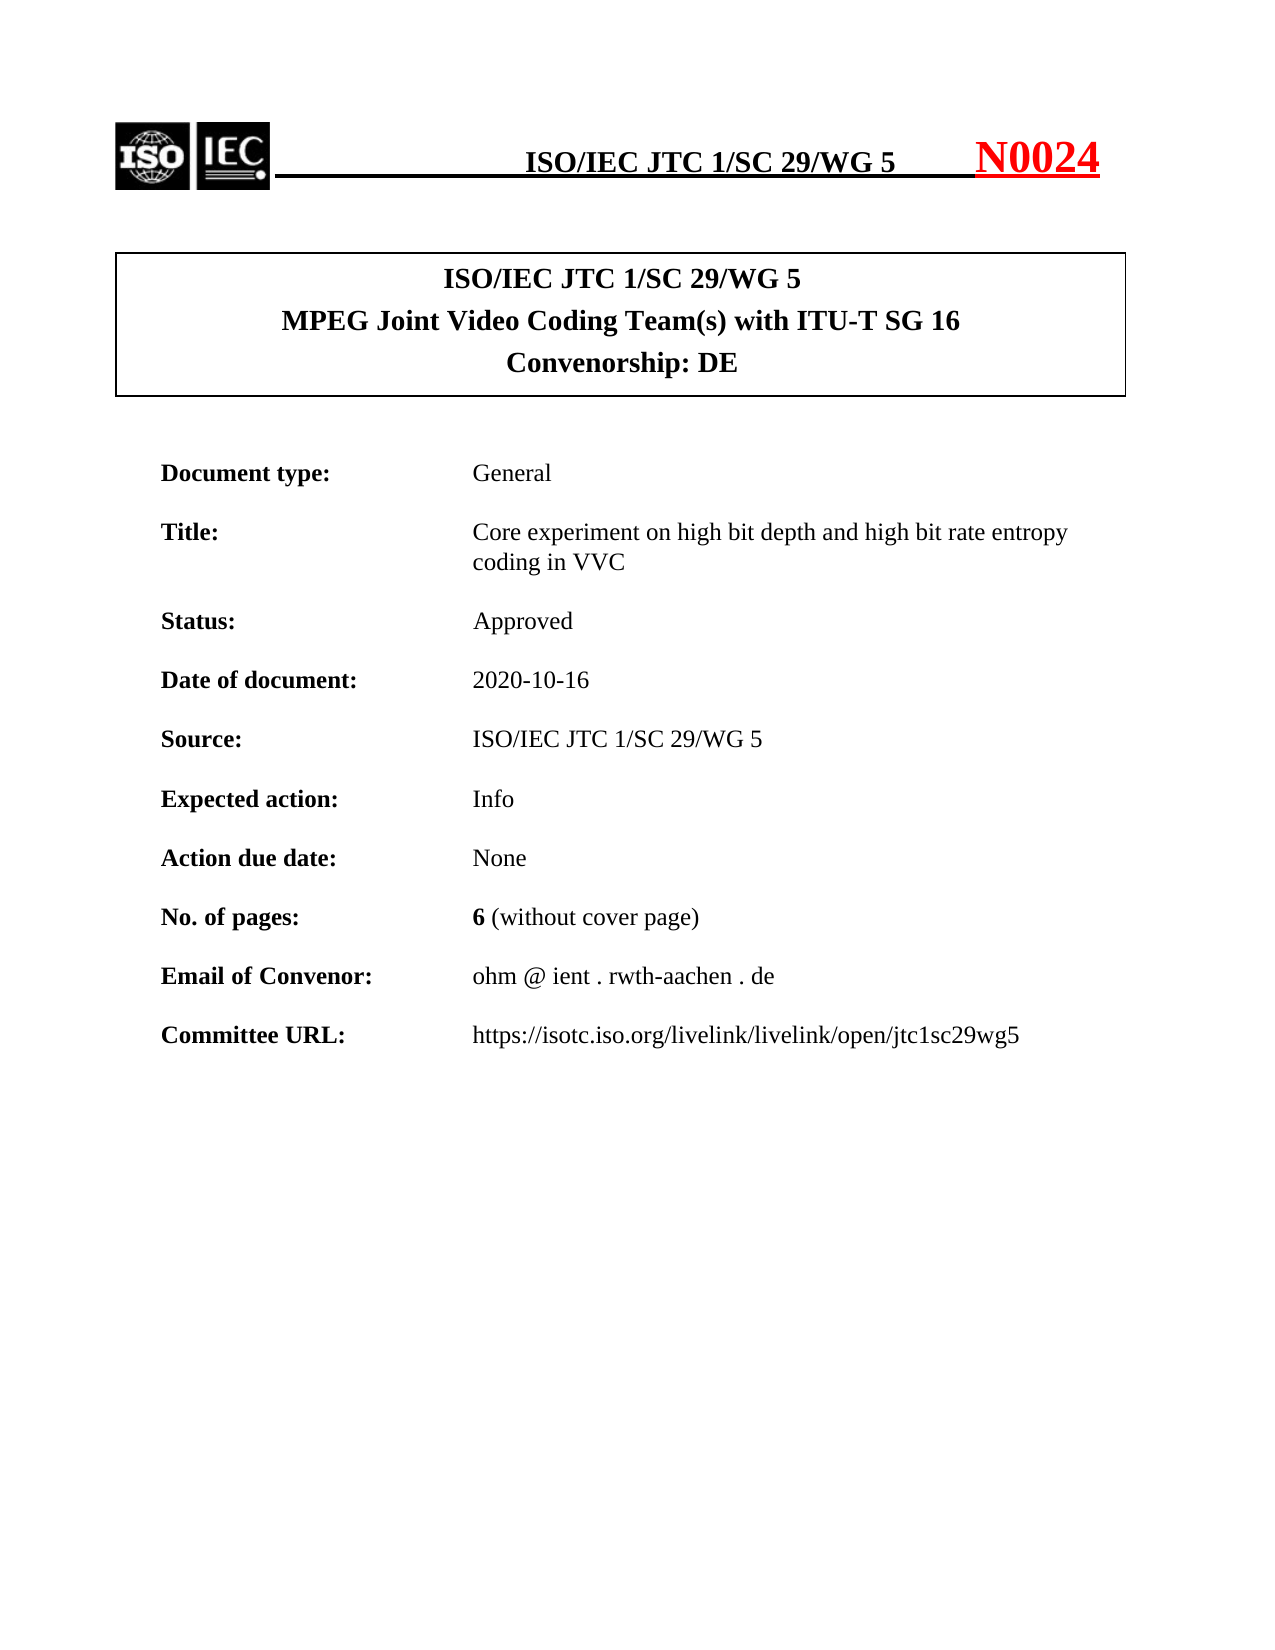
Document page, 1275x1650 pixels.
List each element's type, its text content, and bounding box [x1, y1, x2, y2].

text Committee URL: https://isotc.iso.org/livelink/livelink/open/jtc1sc29wg5 [161, 1020, 1102, 1049]
text Date of document: 2020-10-16 [161, 666, 1102, 694]
text Document type: General [161, 458, 1102, 486]
text Source: ISO/IEC JTC 1/SC 29/WG 5 [161, 724, 1102, 753]
text No. of pages: 6 (without cover page) [161, 902, 1102, 931]
text Status: Approved [161, 606, 1103, 635]
picture [115, 122, 270, 190]
text Expected action: Info [161, 784, 1102, 812]
title ISO/IEC JTC 1/SC 29/WG 5 N0024 [274, 129, 1125, 182]
text Action due date: None [161, 843, 1102, 871]
text Email of Convenor: ohm @ ient . rwth-aachen . de [161, 961, 1102, 989]
text Title: Core experiment on high bit depth and high bit rate entropy coding in VVC [161, 517, 1102, 576]
